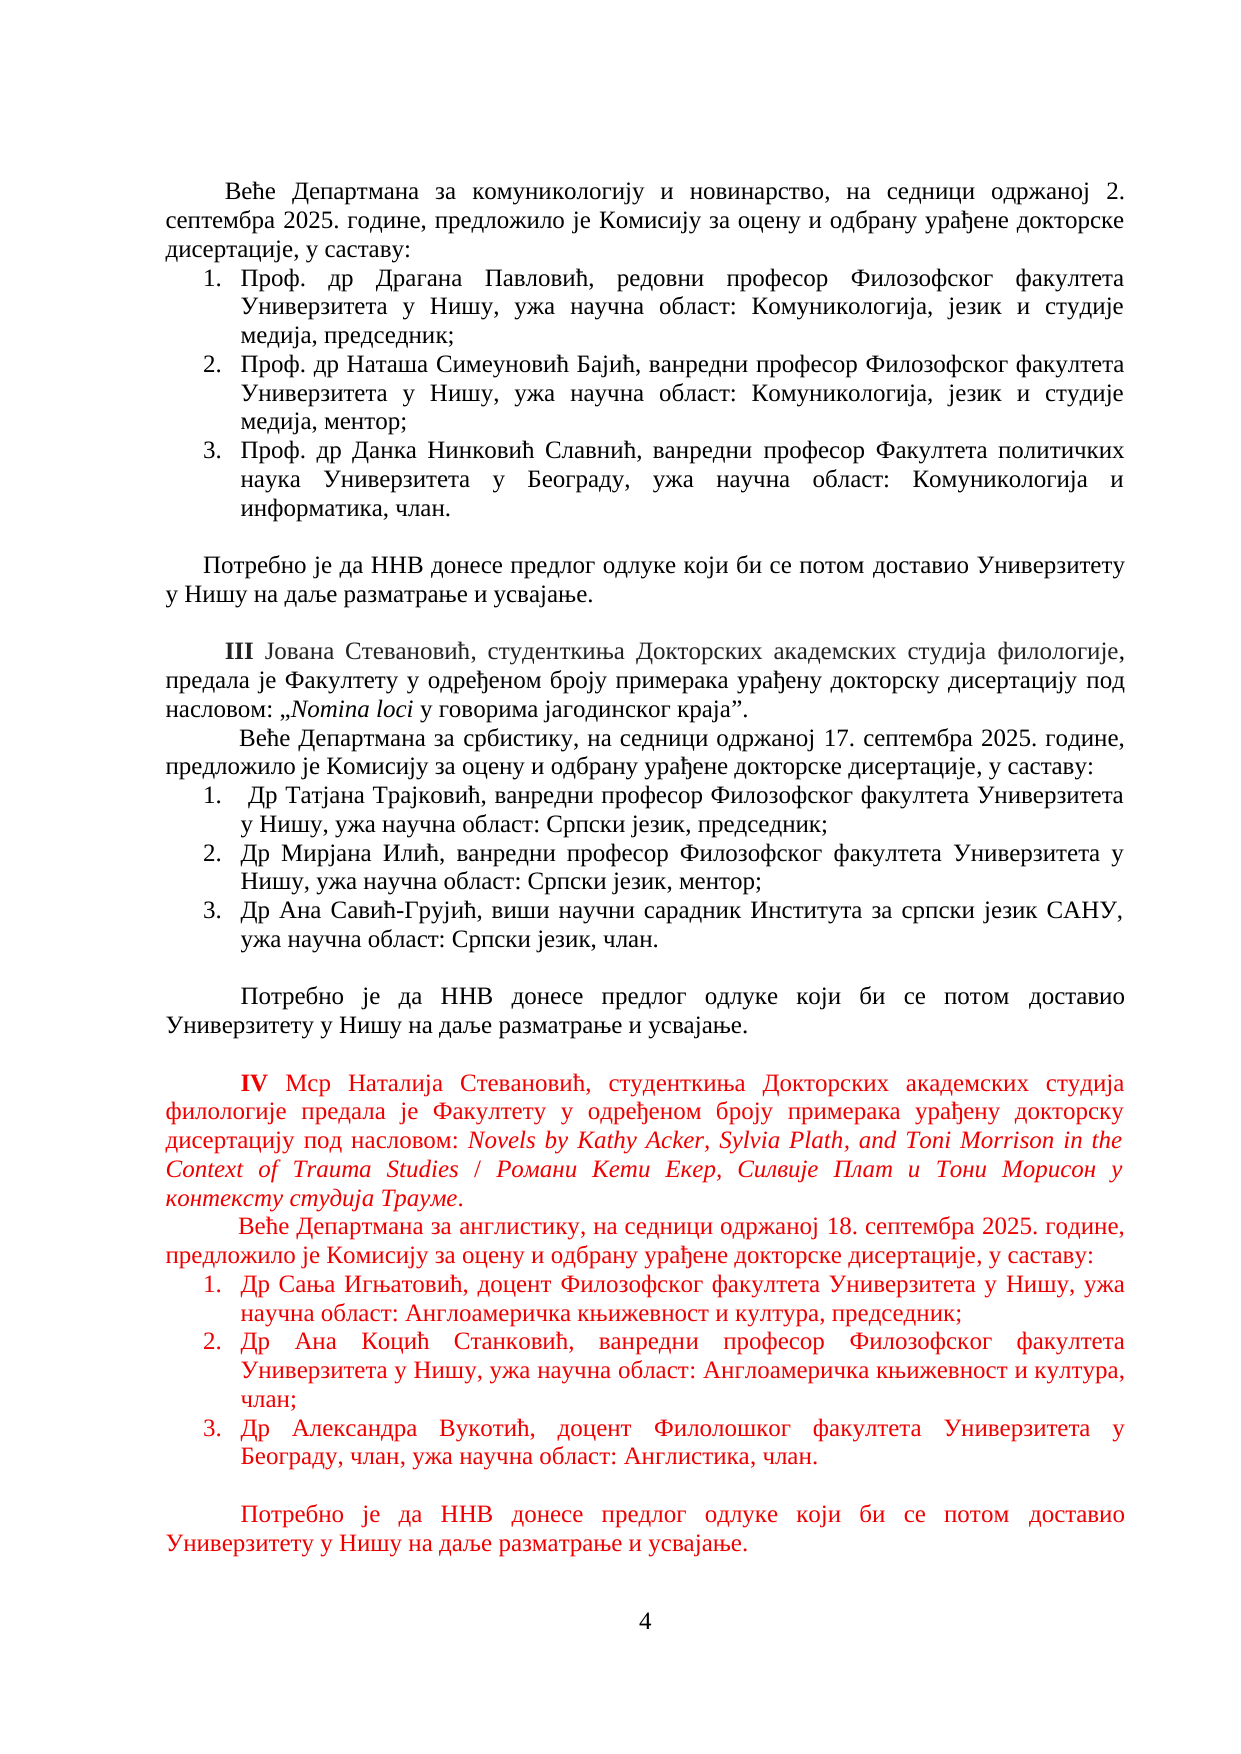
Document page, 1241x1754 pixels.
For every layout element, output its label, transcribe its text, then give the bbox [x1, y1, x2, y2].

list Др Татјана Трајковић, ванредни професор Филозофског факултета Универзитета у Нишу, ужа научна област: Српски језик, председник; [203, 780, 1125, 838]
text Потребно је да ННВ донесе предлог одлуке који би се потом доставио Универзитету у Нишу на даље разматрање и усвајање. [165, 1499, 1125, 1556]
list Др Мирјана Илић, ванредни професор Филозофског факултета Универзитета у Нишу, ужа научна област: Српски језик, ментор; [203, 838, 1125, 895]
list Проф. др Драгана Павловић, редовни професор Филозофског факултета Универзитета у Нишу, ужа научна област: Комуникологија, језик и студије медија, председник; [203, 263, 1125, 349]
text Потребно је да ННВ донесе предлог одлуке који би се потом доставио Универзитету у Нишу на даље разматрање и усвајање. [165, 981, 1125, 1039]
list Др Сања Игњатовић, доцент Филозофског факултета Универзитета у Нишу, ужа научна област: Англоамеричка књижевност и култура, председник; [203, 1269, 1125, 1326]
text III Јована Стевановић, студенткиња Докторских академских студија филологије, предала је Факултету у одређеном броју примерака урађену докторску дисертацију под насловом: „Nomina loci у говорима јагодинског крајаˮ. [165, 636, 1125, 723]
text Веће Департмана за комуникологију и новинарство, на седници одржаној 2. септембра 2025. године, предложило је Комисију за оцену и одбрану урађене докторске дисертације, у саставу: [165, 176, 1125, 263]
text Веће Департмана за англистику, на седници одржаној 18. септембра 2025. године, предложило је Комисију за оцену и одбрану урађене докторске дисертације, у саставу: [165, 1211, 1125, 1269]
list Др Ана Савић-Грујић, виши научни сарадник Института за српски језик САНУ, ужа научна област: Српски језик, члан. [203, 895, 1125, 953]
text IV Mср Наталија Стевановић, студенткиња Докторских академских студија филологије предала је Факултету у одређеном броју примерака урађену докторску дисертацију под насловом: Novels by Kathy Acker, Sylvia Plath, and Toni Morrison in the Context of Trauma Studies / Романи Кети Екер, Силвије Плат и Тони Морисон у контексту студија Трауме. [165, 1068, 1125, 1211]
list Др Ана Коцић Станковић, ванредни професор Филозофског факултета Универзитета у Нишу, ужа научна област: Англоамеричка књижевност и култура, члан; [203, 1326, 1125, 1413]
list Проф. др Данка Нинковић Славнић, ванредни професор Факултета политичких наука Универзитета у Београду, ужа научна област: Комуникологија и информатика, члан. [203, 435, 1125, 521]
list Др Александра Вукотић, доцент Филолошког факултета Универзитета у Београду, члан, ужа научна област: Англистика, члан. [203, 1413, 1125, 1470]
text Потребно је да ННВ донесе предлог одлуке који би се потом доставио Универзитету у Нишу на даље разматрање и усвајање. [165, 550, 1125, 608]
list Проф. др Наташа Симеуновић Бајић, ванредни професор Филозофског факултета Универзитета у Нишу, ужа научна област: Комуникологија, језик и студије медија, ментор; [203, 349, 1125, 435]
text Веће Департмана за србистику, на седници одржаној 17. септембра 2025. године, предложило је Комисију за оцену и одбрану урађене докторске дисертације, у саставу: [165, 723, 1125, 780]
